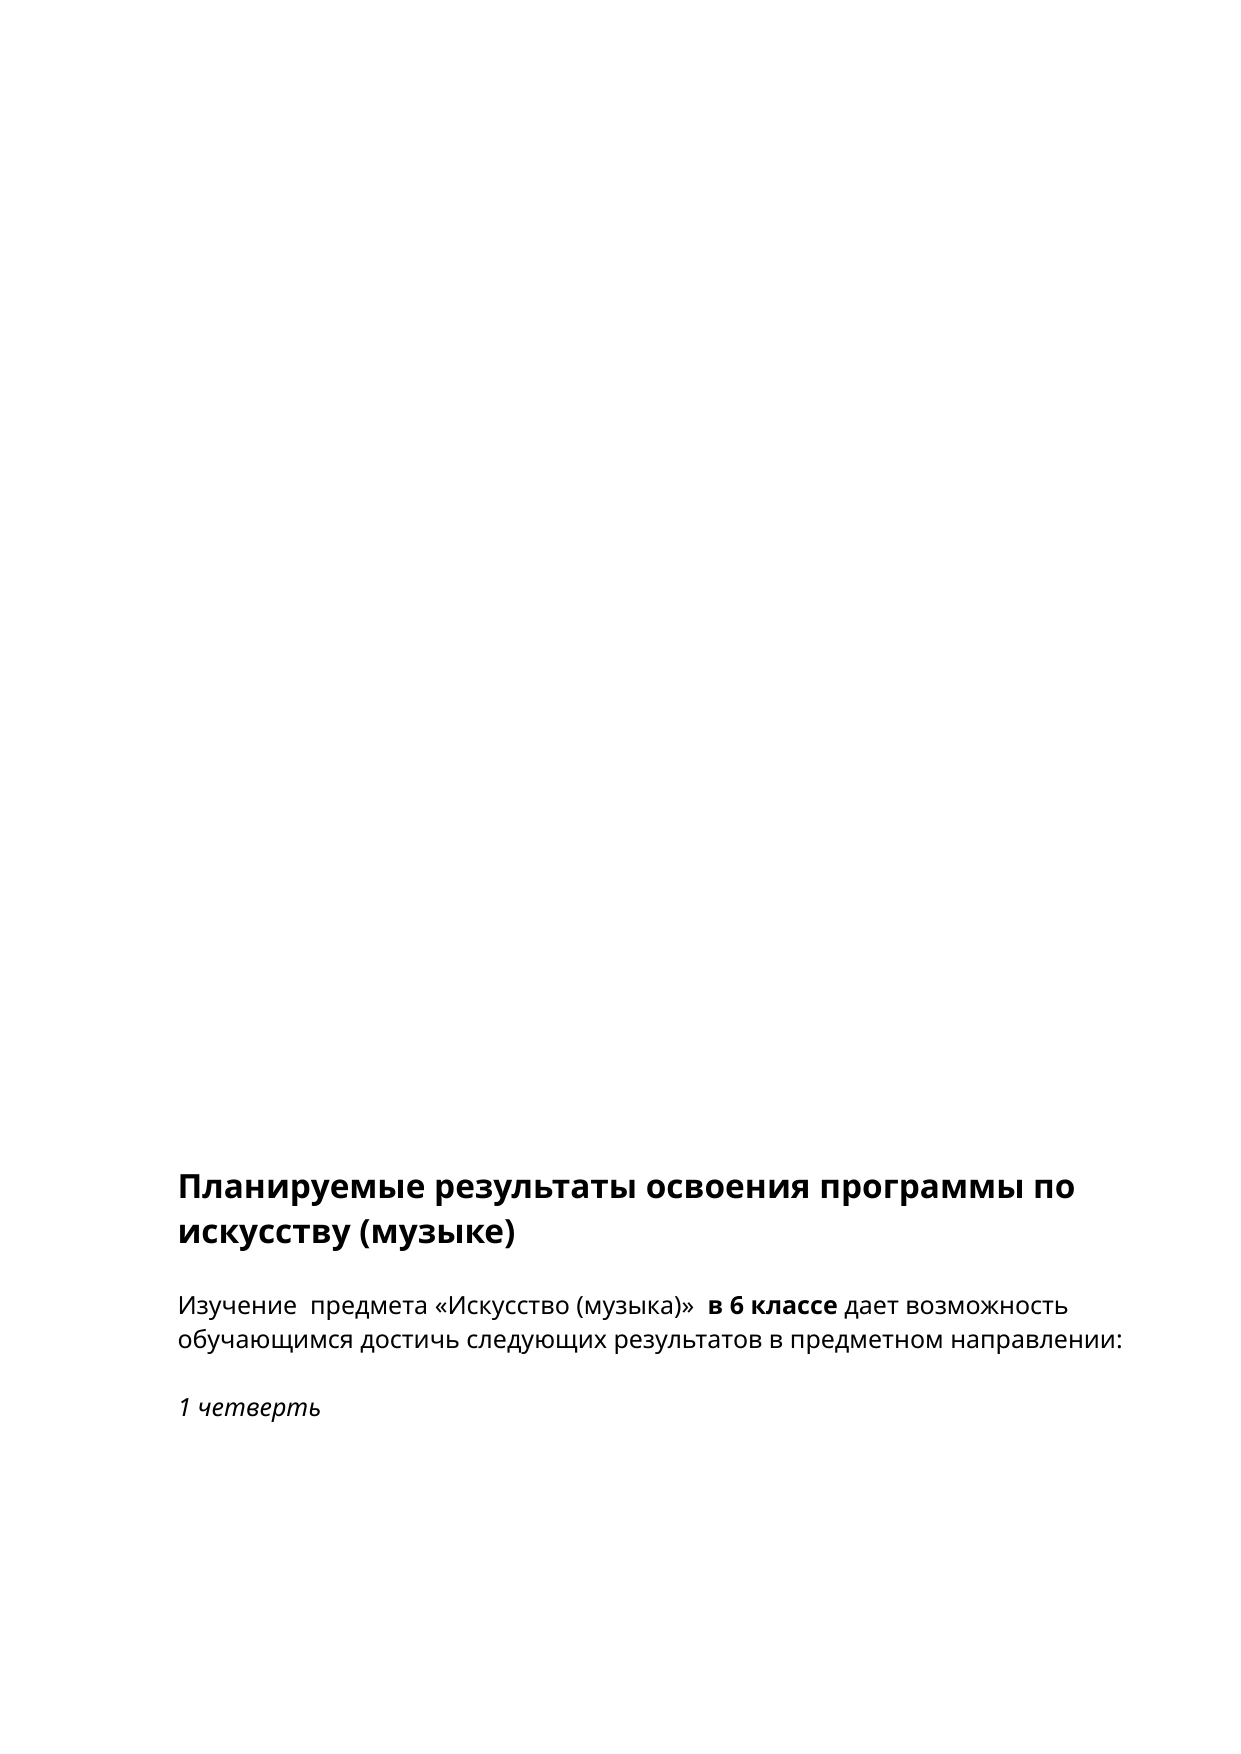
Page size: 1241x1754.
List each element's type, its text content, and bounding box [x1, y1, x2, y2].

text Изучение предмета «Искусство (музыка)» в 6 классе дает возможность обучающимся достичь следующих результатов в предметном направлении: [177, 1288, 1152, 1356]
text 1 четверть [177, 1390, 1152, 1424]
text Планируемые результаты освоения программы по искусству (музыке) [177, 1163, 1152, 1253]
